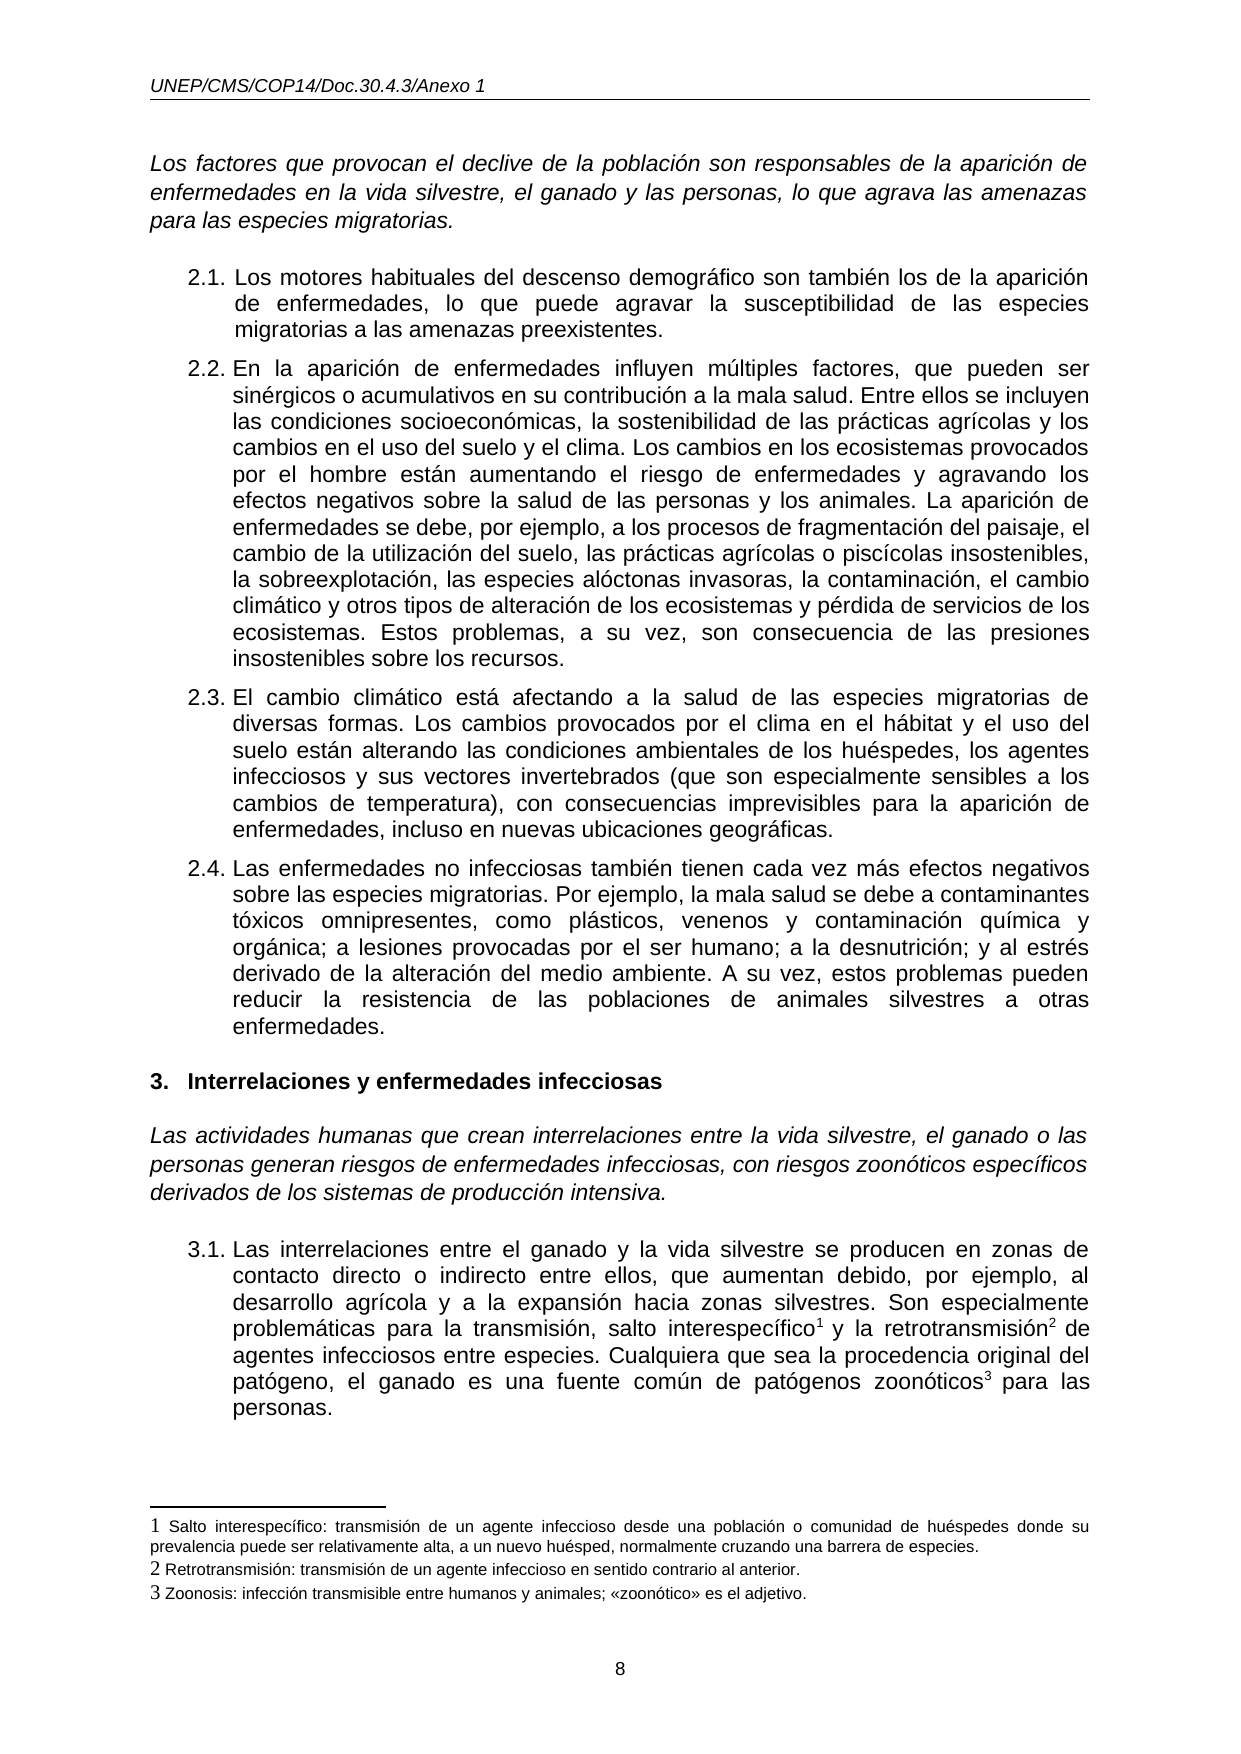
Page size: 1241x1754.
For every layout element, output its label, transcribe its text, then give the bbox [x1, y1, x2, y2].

list El cambio climático está afectando a la salud de las especies migratorias de diversas formas. Los cambios provocados por el clima en el hábitat y el uso del suelo están alterando las condiciones ambientales de los huéspedes, los agentes infecciosos y sus vectores invertebrados (que son especialmente sensibles a los cambios de temperatura), con consecuencias imprevisibles para la aparición de enfermedades, incluso en nuevas ubicaciones geográficas. [187, 684, 1090, 842]
text Las actividades humanas que crean interrelaciones entre la vida silvestre, el ganado o las personas generan riesgos de enfermedades infecciosas, con riesgos zoonóticos específicos derivados de los sistemas de producción intensiva. [150, 1122, 1090, 1206]
text Los factores que provocan el declive de la población son responsables de la aparición de enfermedades en la vida silvestre, el ganado y las personas, lo que agrava las amenazas para las especies migratorias. [150, 150, 1090, 233]
list En la aparición de enfermedades influyen múltiples factores, que pueden ser sinérgicos o acumulativos en su contribución a la mala salud. Entre ellos se incluyen las condiciones socioeconómicas, la sostenibilidad de las prácticas agrícolas y los cambios en el uso del suelo y el clima. Los cambios en los ecosistemas provocados por el hombre están aumentando el riesgo de enfermedades y agravando los efectos negativos sobre la salud de las personas y los animales. La aparición de enfermedades se debe, por ejemplo, a los procesos de fragmentación del paisaje, el cambio de la utilización del suelo, las prácticas agrícolas o piscícolas insostenibles, la sobreexplotación, las especies alóctonas invasoras, la contaminación, el cambio climático y otros tipos de alteración de los ecosistemas y pérdida de servicios de los ecosistemas. Estos problemas, a su vez, son consecuencia de las presiones insostenibles sobre los recursos. [187, 355, 1090, 672]
list Interrelaciones y enfermedades infecciosas [150, 1068, 1090, 1094]
list Las interrelaciones entre el ganado y la vida silvestre se producen en zonas de contacto directo o indirecto entre ellos, que aumentan debido, por ejemplo, al desarrollo agrícola y a la expansión hacia zonas silvestres. Son especialmente problemáticas para la transmisión, salto interespecífico y la retrotransmisión de agentes infecciosos entre especies. Cualquiera que sea la procedencia original del patógeno, el ganado es una fuente común de patógenos zoonóticos para las personas. [187, 1236, 1090, 1421]
list Los motores habituales del descenso demográfico son también los de la aparición de enfermedades, lo que puede agravar la susceptibilidad de las especies migratorias a las amenazas preexistentes. [187, 264, 1090, 343]
list Las enfermedades no infecciosas también tienen cada vez más efectos negativos sobre las especies migratorias. Por ejemplo, la mala salud se debe a contaminantes tóxicos omnipresentes, como plásticos, venenos y contaminación química y orgánica; a lesiones provocadas por el ser humano; a la desnutrición; y al estrés derivado de la alteración del medio ambiente. A su vez, estos problemas pueden reducir la resistencia de las poblaciones de animales silvestres a otras enfermedades. [187, 855, 1090, 1039]
